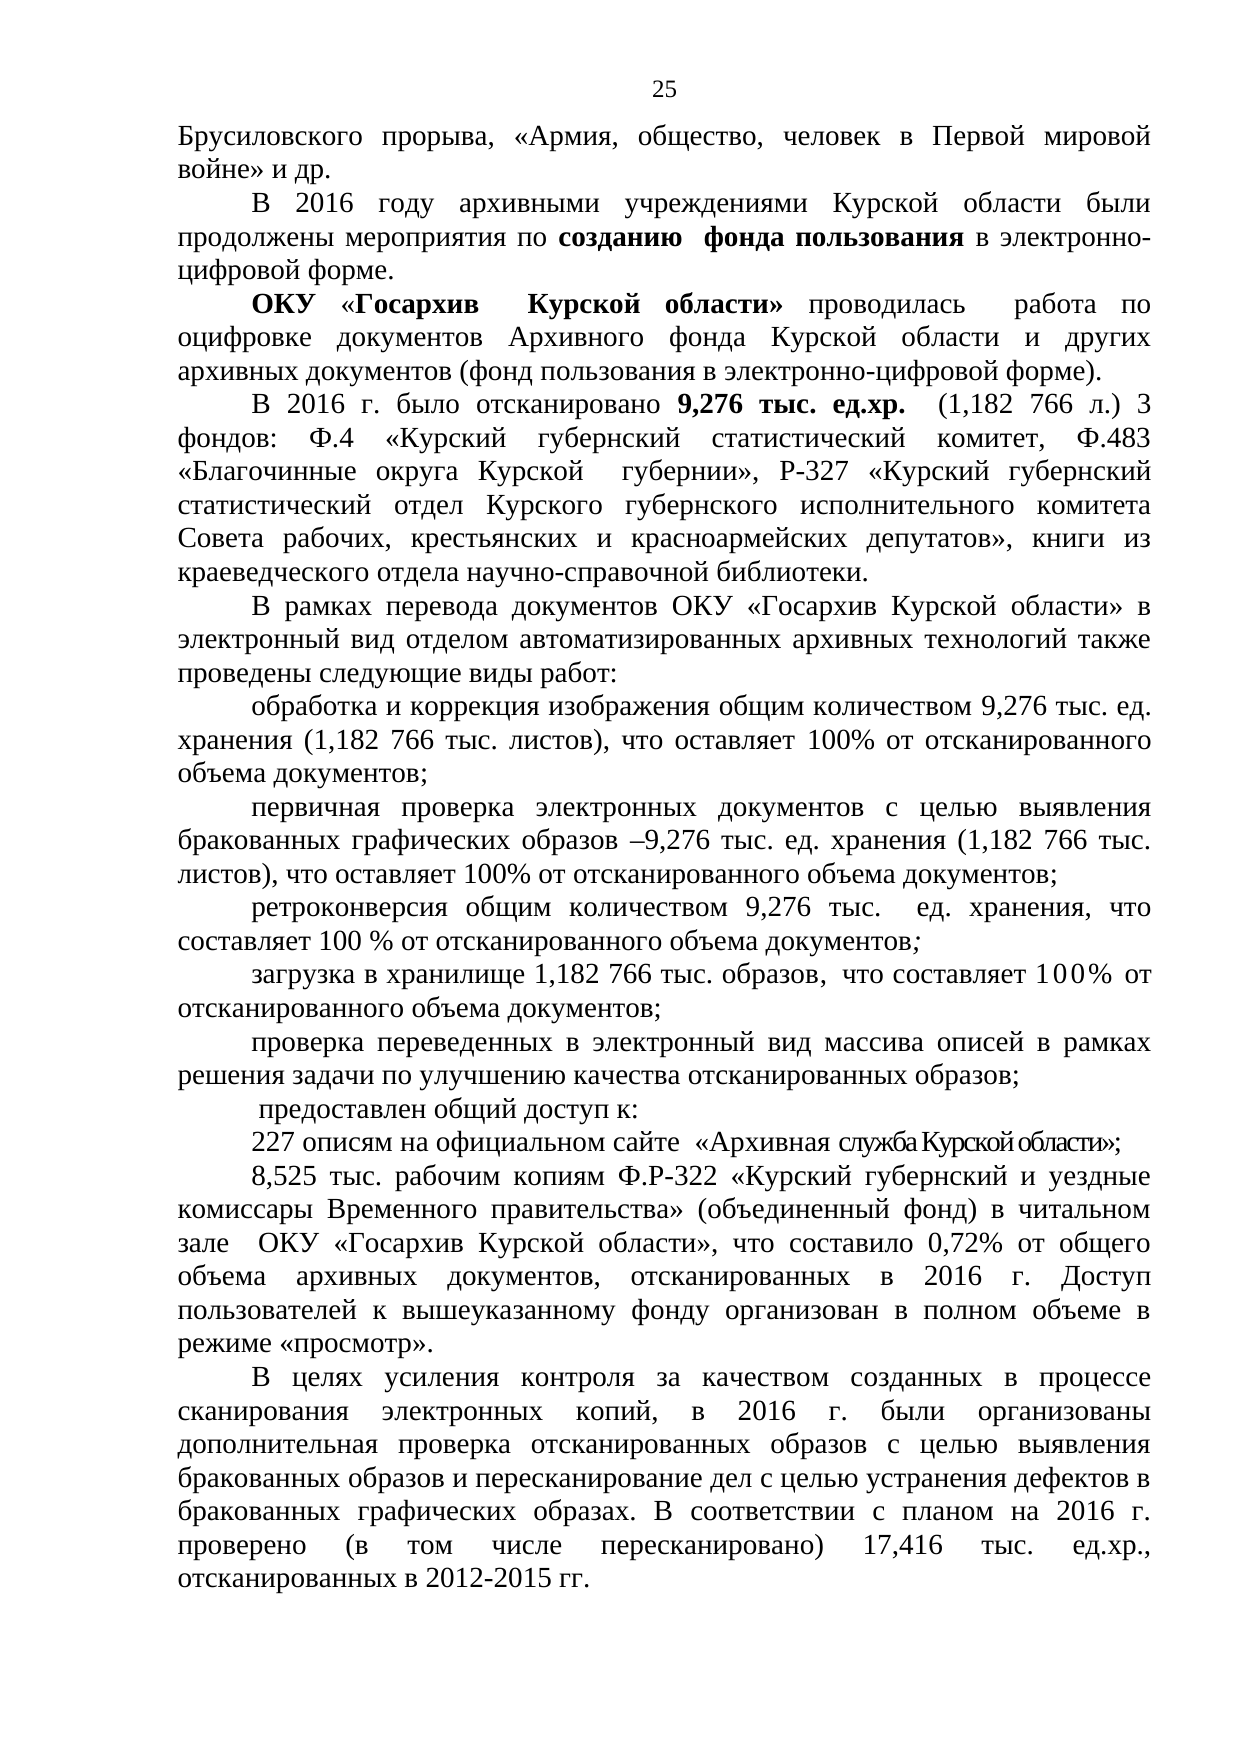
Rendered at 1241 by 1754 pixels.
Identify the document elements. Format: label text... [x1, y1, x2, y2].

text загрузка в хранилище 1,182 766 тыс. образов, что составляет 100% от отсканированного объема документов; [177, 957, 1152, 1024]
text 8,525 тыс. рабочим копиям Ф.Р-322 «Курский губернский и уездные комиссары Временного правительства» (объединенный фонд) в читальном зале ОКУ «Госархив Курской области», что составило 0,72% от общего объема архивных документов, отсканированных в 2016 г. Доступ пользователей к вышеуказанному фонду организован в полном объеме в режиме «просмотр». [177, 1158, 1152, 1359]
text первичная проверка электронных документов с целью выявления бракованных графических образов –9,276 тыс. ед. хранения (1,182 766 тыс. листов), что оставляет 100% от отсканированного объема документов; [177, 789, 1152, 889]
text В целях усиления контроля за качеством созданных в процессе сканирования электронных копий, в 2016 г. были организованы дополнительная проверка отсканированных образов с целью выявления бракованных образов и пересканирование дел с целью устранения дефектов в бракованных графических образах. В соответствии с планом на 2016 г. проверено (в том числе пересканировано) 17,416 тыс. ед.хр., отсканированных в 2012-2015 гг. [177, 1359, 1152, 1594]
text 227 описям на официальном сайте «Архивная служба Курской области»; [177, 1124, 1152, 1158]
text ОКУ «Госархив Курской области» проводилась работа по оцифровке документов Архивного фонда Курской области и других архивных документов (фонд пользования в электронно-цифровой форме). В 2016 г. было отсканировано 9,276 тыс. ед.хр. (1,182 766 л.) 3 фондов: Ф.4 «Курский губернский статистический комитет, Ф.483 «Благочинные округа Курской губернии», Р-327 «Курский губернский статистический отдел Курского губернского исполнительного комитета Совета рабочих, крестьянских и красноармейских депутатов», книги из краеведческого отдела научно-справочной библиотеки. [177, 286, 1152, 588]
text В 2016 году архивными учреждениями Курской области были продолжены мероприятия по созданию фонда пользования в электронно-цифровой форме. [177, 185, 1152, 286]
text предоставлен общий доступ к: [177, 1091, 1152, 1124]
text проверка переведенных в электронный вид массива описей в рамках решения задачи по улучшению качества отсканированных образов; [177, 1024, 1152, 1091]
text ретроконверсия общим количеством 9,276 тыс. ед. хранения, что составляет 100 % от отсканированного объема документов; [177, 889, 1152, 957]
text В рамках перевода документов ОКУ «Госархив Курской области» в электронный вид отделом автоматизированных архивных технологий также проведены следующие виды работ: [177, 588, 1152, 688]
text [177, 118, 1152, 185]
text обработка и коррекция изображения общим количеством 9,276 тыс. ед. хранения (1,182 766 тыс. листов), что оставляет 100% от отсканированного объема документов; [177, 688, 1152, 789]
